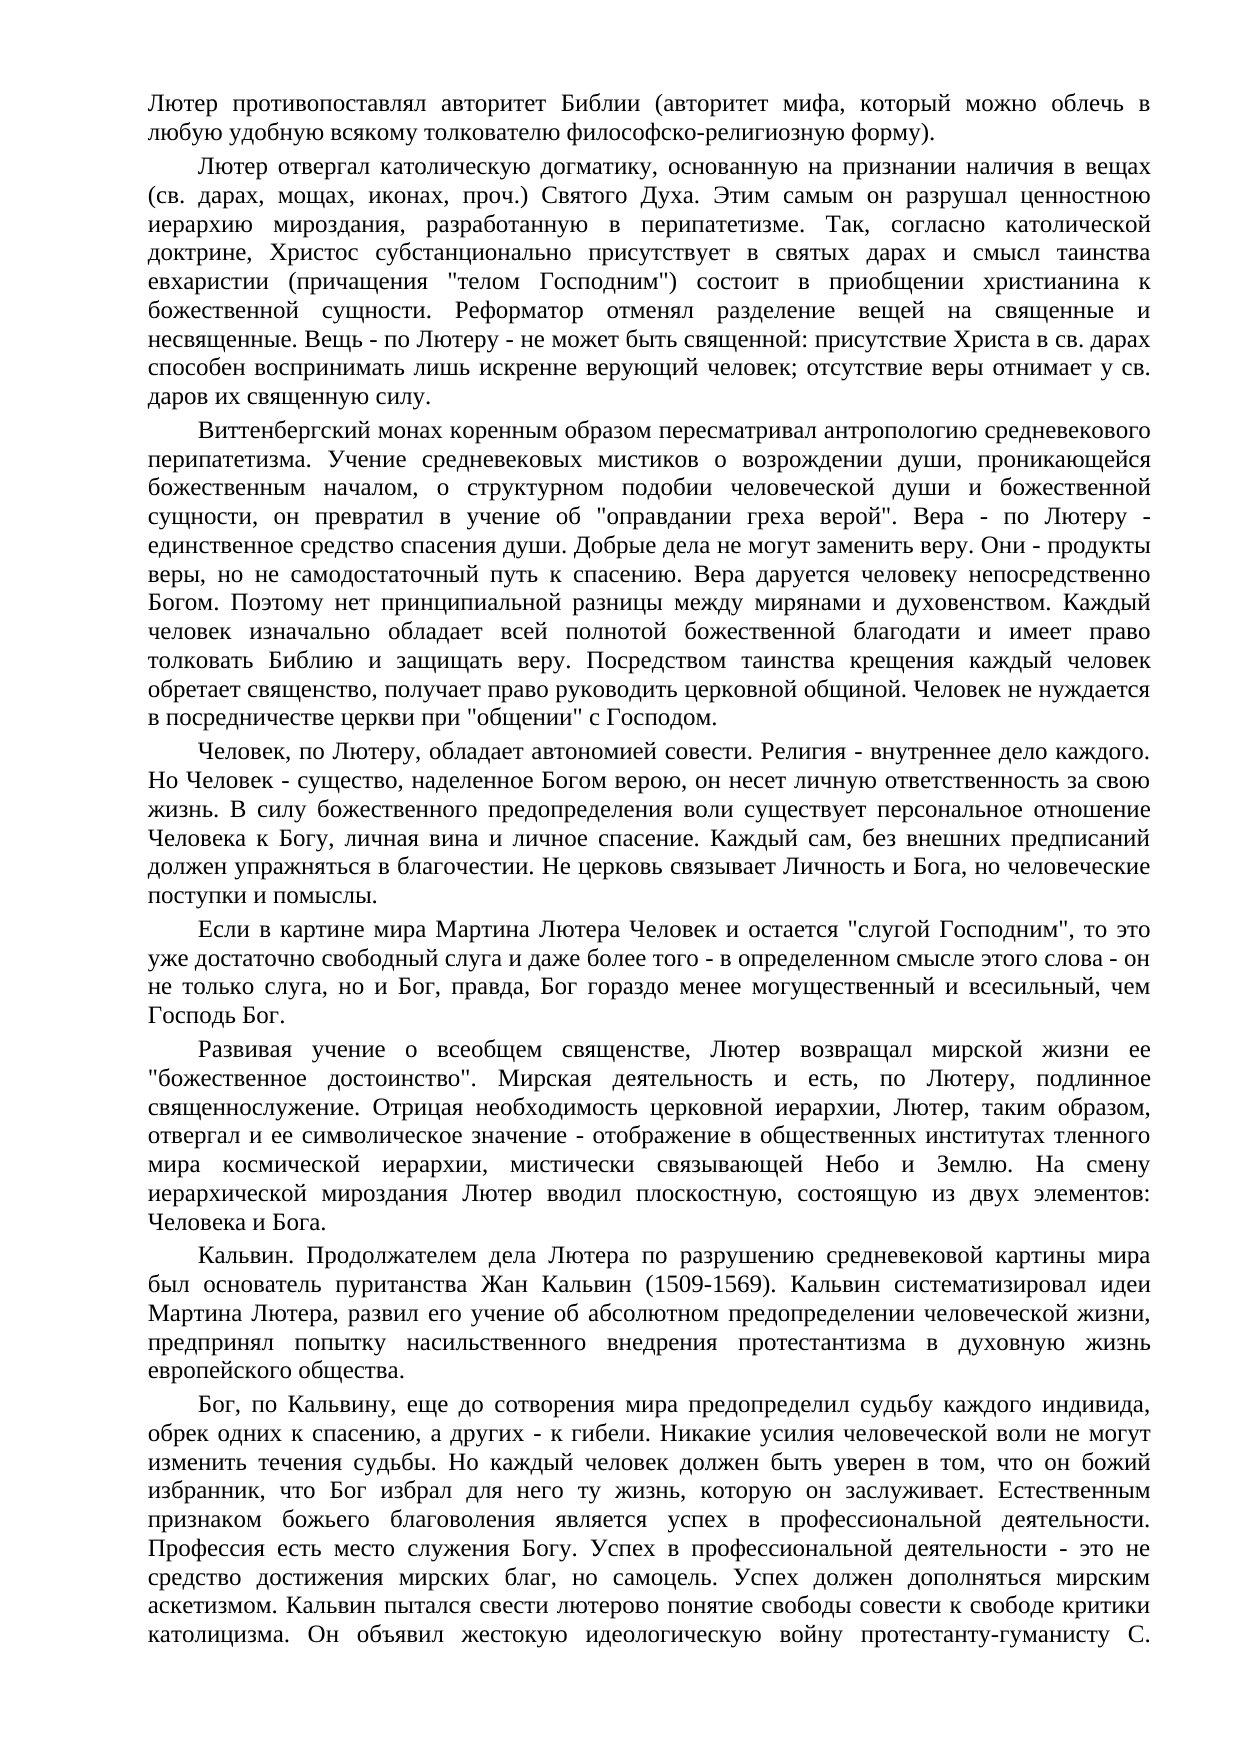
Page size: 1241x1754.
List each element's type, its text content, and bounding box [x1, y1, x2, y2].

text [148, 88, 1152, 146]
text Кальвин. Продолжателем дела Лютера по разрушению средневековой картины мира был основатель пуританства Жан Кальвин (1509-1569). Кальвин систематизировал идеи Мартина Лютера, развил его учение об абсолютном предопределении человеческой жизни, предпринял попытку насильственного внедрения протестантизма в духовную жизнь европейского общества. [148, 1240, 1152, 1384]
text Лютер отвергал католическую догматику, основанную на признании наличия в вещах (св. дарах, мощах, иконах, проч.) Святого Духа. Этим самым он разрушал ценностною иерархию мироздания, разработанную в перипатетизме. Так, согласно католической доктрине, Христос субстанционально присутствует в святых дарах и смысл таинства евхаристии (причащения "телом Господним") состоит в приобщении христианина к божественной сущности. Реформатор отменял разделение вещей на священные и несвященные. Вещь - по Лютеру - не может быть священной: присутствие Христа в св. дарах способен воспринимать лишь искренне верующий человек; отсутствие веры отнимает у св. даров их священную силу. [148, 151, 1152, 410]
text Если в картине мира Мартина Лютера Человек и остается "слугой Господним", то это уже достаточно свободный слуга и даже более того - в определенном смысле этого слова - он не только слуга, но и Бог, правда, Бог гораздо менее могущественный и всесильный, чем Господь Бог. [148, 914, 1152, 1029]
text Развивая учение о всеобщем священстве, Лютер возвращал мирской жизни ее "божественное достоинство". Мирская деятельность и есть, по Лютеру, подлинное священнослужение. Отрицая необходимость церковной иерархии, Лютер, таким образом, отвергал и ее символическое значение - отображение в общественных институтах тленного мира космической иерархии, мистически связывающей Небо и Землю. На смену иерархической мироздания Лютер вводил плоскостную, состоящую из двух элементов: Человека и Бога. [148, 1034, 1152, 1235]
text Человек, по Лютеру, обладает автономией совести. Религия - внутреннее дело каждого. Но Человек - существо, наделенное Богом верою, он несет личную ответственность за свою жизнь. В силу божественного предопределения воли существует персональное отношение Человека к Богу, личная вина и личное спасение. Каждый сам, без внешних предписаний должен упражняться в благочестии. Не церковь связывает Личность и Бога, но человеческие поступки и помыслы. [148, 736, 1152, 909]
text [148, 1389, 1152, 1648]
text Виттенбергский монах коренным образом пересматривал антропологию средневекового перипатетизма. Учение средневековых мистиков о возрождении души, проникающейся божественным началом, о структурном подобии человеческой души и божественной сущности, он превратил в учение об "оправдании греха верой". Вера - по Лютеру - единственное средство спасения души. Добрые дела не могут заменить веру. Они - продукты веры, но не самодостаточный путь к спасению. Вера даруется человеку непосредственно Богом. Поэтому нет принципиальной разницы между мирянами и духовенством. Каждый человек изначально обладает всей полнотой божественной благодати и имеет право толковать Библию и защищать веру. Посредством таинства крещения каждый человек обретает священство, получает право руководить церковной общиной. Человек не нуждается в посредничестве церкви при "общении" с Господом. [148, 415, 1152, 731]
